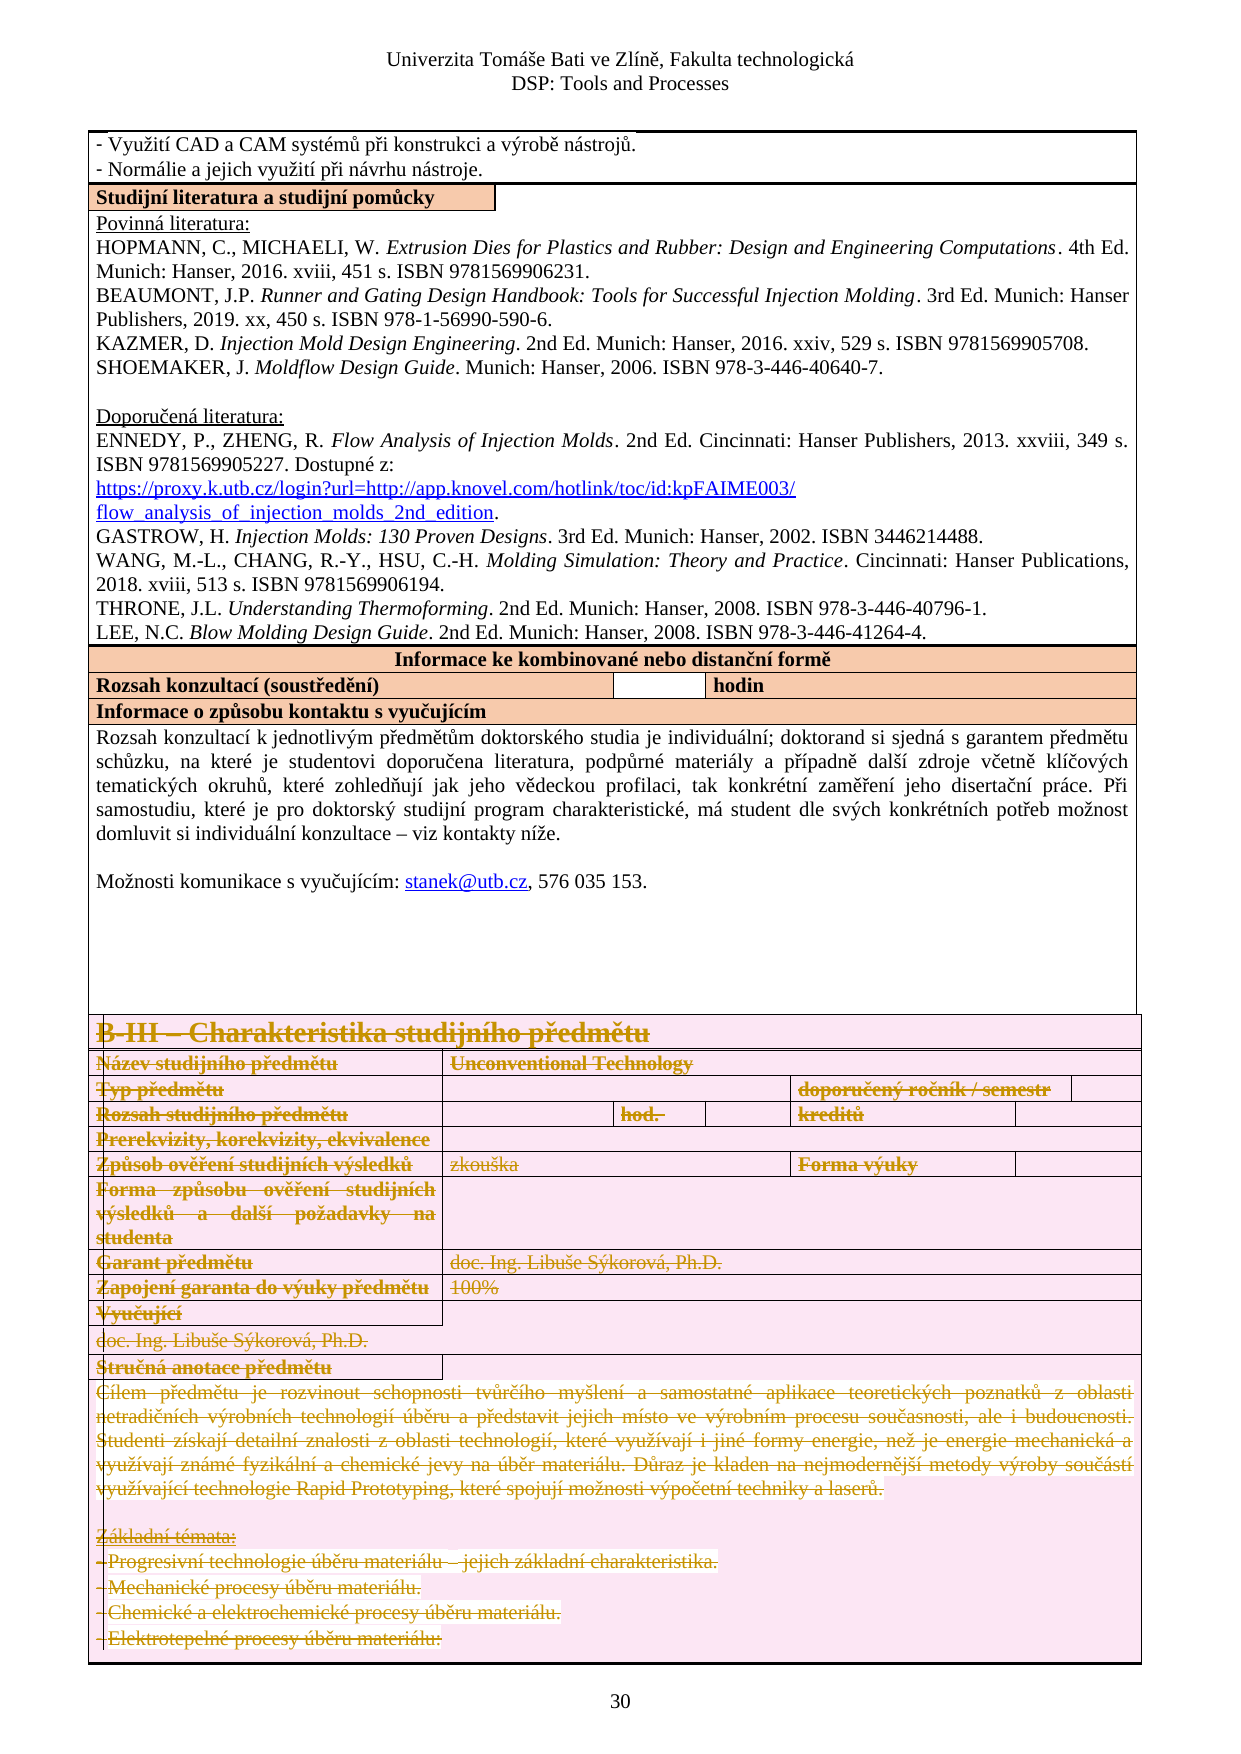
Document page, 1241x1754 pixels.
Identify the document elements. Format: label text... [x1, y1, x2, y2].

table_cell Rozsah konzultací (soustředění) [89, 673, 613, 698]
table_cell hodin [706, 673, 1136, 698]
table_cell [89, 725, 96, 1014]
table_cell Povinná literatura: HOPMANN, C., MICHAELI, W. Extrusion Dies for Plastics and Rubber: Design and Engineering Computations. 4th Ed. Munich: Hanser, 2016. xviii, 451 s. ISBN 9781569906231. BEAUMONT, J.P. Runner and Gating Design Handbook: Tools for Successful Injection Molding. 3rd Ed. Munich: Hanser Publishers, 2019. xx, 450 s. ISBN 978-1-56990-590-6. KAZMER, D. Injection Mold Design Engineering. 2nd Ed. Munich: Hanser, 2016. xxiv, 529 s. ISBN 9781569905708. Shoemaker, J. Moldflow Design Guide. Munich: Hanser, 2006. ISBN 978-3-446-40640-7. Doporučená literatura: ENNEDY, P., ZHENG, R. Flow Analysis of Injection Molds. 2nd Ed. Cincinnati: Hanser Publishers, 2013. xxviii, 349 s. ISBN 9781569905227. Dostupné z: https://proxy.k.utb.cz/login?url=http://app.knovel.com/hotlink/toc/id:kpFAIME003/flow_analysis_of_injection_molds_2nd_edition. Gastrow, H. Injection Molds: 130 Proven Designs. 3rd Ed. Munich: Hanser, 2002. ISBN 3446214488. WANG, M.-L., CHANG, R.-Y., HSU, C.-H. Molding Simulation: Theory and Practice. Cincinnati: Hanser Publications, 2018. xviii, 513 s. ISBN 9781569906194. Throne, J.L. Understanding Thermoforming. 2nd Ed. Munich: Hanser, 2008. ISBN 978-3-446-40796-1. Lee, N.C. Blow Molding Design Guide. 2nd Ed. Munich: Hanser, 2008. ISBN 978-3-446-41264-4. [89, 210, 1136, 644]
table_cell Informace ke kombinované nebo distanční formě [89, 647, 1136, 672]
table_cell Informace o způsobu kontaktu s vyučujícím [89, 699, 1136, 724]
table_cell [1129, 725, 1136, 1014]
table_cell Studijní literatura a studijní pomůcky [89, 185, 494, 210]
table_cell [496, 185, 1136, 210]
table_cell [89, 133, 1136, 182]
table_cell [614, 673, 705, 698]
